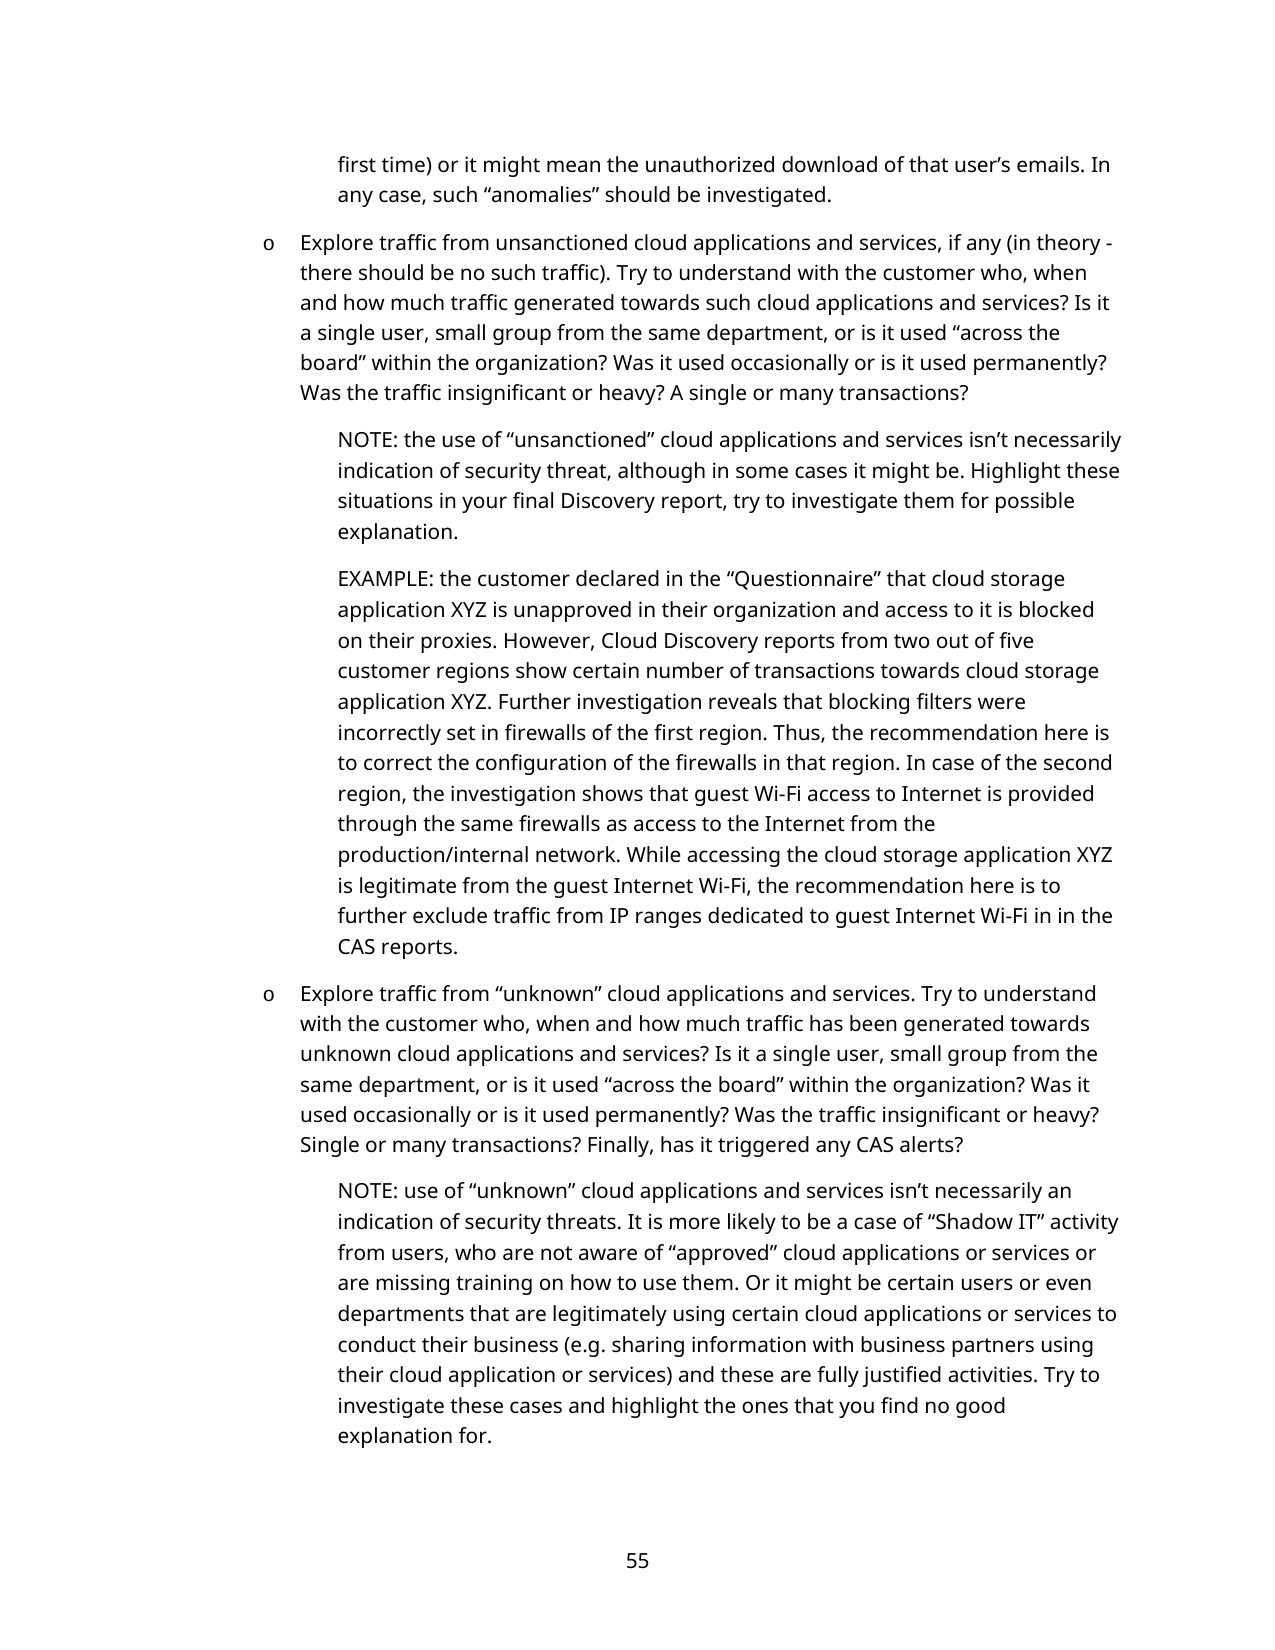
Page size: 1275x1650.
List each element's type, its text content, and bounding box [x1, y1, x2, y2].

text EXAMPLE: the customer declared in the “Questionnaire” that cloud storage application XYZ is unapproved in their organization and access to it is blocked on their proxies. However, Cloud Discovery reports from two out of five customer regions show certain number of transactions towards cloud storage application XYZ. Further investigation reveals that blocking filters were incorrectly set in firewalls of the first region. Thus, the recommendation here is to correct the configuration of the firewalls in that region. In case of the second region, the investigation shows that guest Wi-Fi access to Internet is provided through the same firewalls as access to the Internet from the production/internal network. While accessing the cloud storage application XYZ is legitimate from the guest Internet Wi-Fi, the recommendation here is to further exclude traffic from IP ranges dedicated to guest Internet Wi-Fi in in the CAS reports. [337, 564, 1125, 960]
text NOTE: use of “unknown” cloud applications and services isn’t necessarily an indication of security threats. It is more likely to be a case of “Shadow IT” activity from users, who are not aware of “approved” cloud applications or services or are missing training on how to use them. Or it might be certain users or even departments that are legitimately using certain cloud applications or services to conduct their business (e.g. sharing information with business partners using their cloud application or services) and these are fully justified activities. Try to investigate these cases and highlight the ones that you find no good explanation for. [337, 1177, 1125, 1450]
text NOTE: the use of “unsanctioned” cloud applications and services isn’t necessarily indication of security threat, although in some cases it might be. Highlight these situations in your final Discovery report, try to investigate them for possible explanation. [337, 425, 1125, 546]
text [337, 150, 1125, 209]
list Explore traffic from “unknown” cloud applications and services. Try to understand with the customer who, when and how much traffic has been generated towards unknown cloud applications and services? Is it a single user, small group from the same department, or is it used “across the board” within the organization? Was it used occasionally or is it used permanently? Was the traffic insignificant or heavy? Single or many transactions? Finally, has it triggered any CAS alerts? [262, 979, 1125, 1158]
list Explore traffic from unsanctioned cloud applications and services, if any (in theory - there should be no such traffic). Try to understand with the customer who, when and how much traffic generated towards such cloud applications and services? Is it a single user, small group from the same department, or is it used “across the board” within the organization? Was it used occasionally or is it used permanently? Was the traffic insignificant or heavy? A single or many transactions? [262, 228, 1125, 407]
